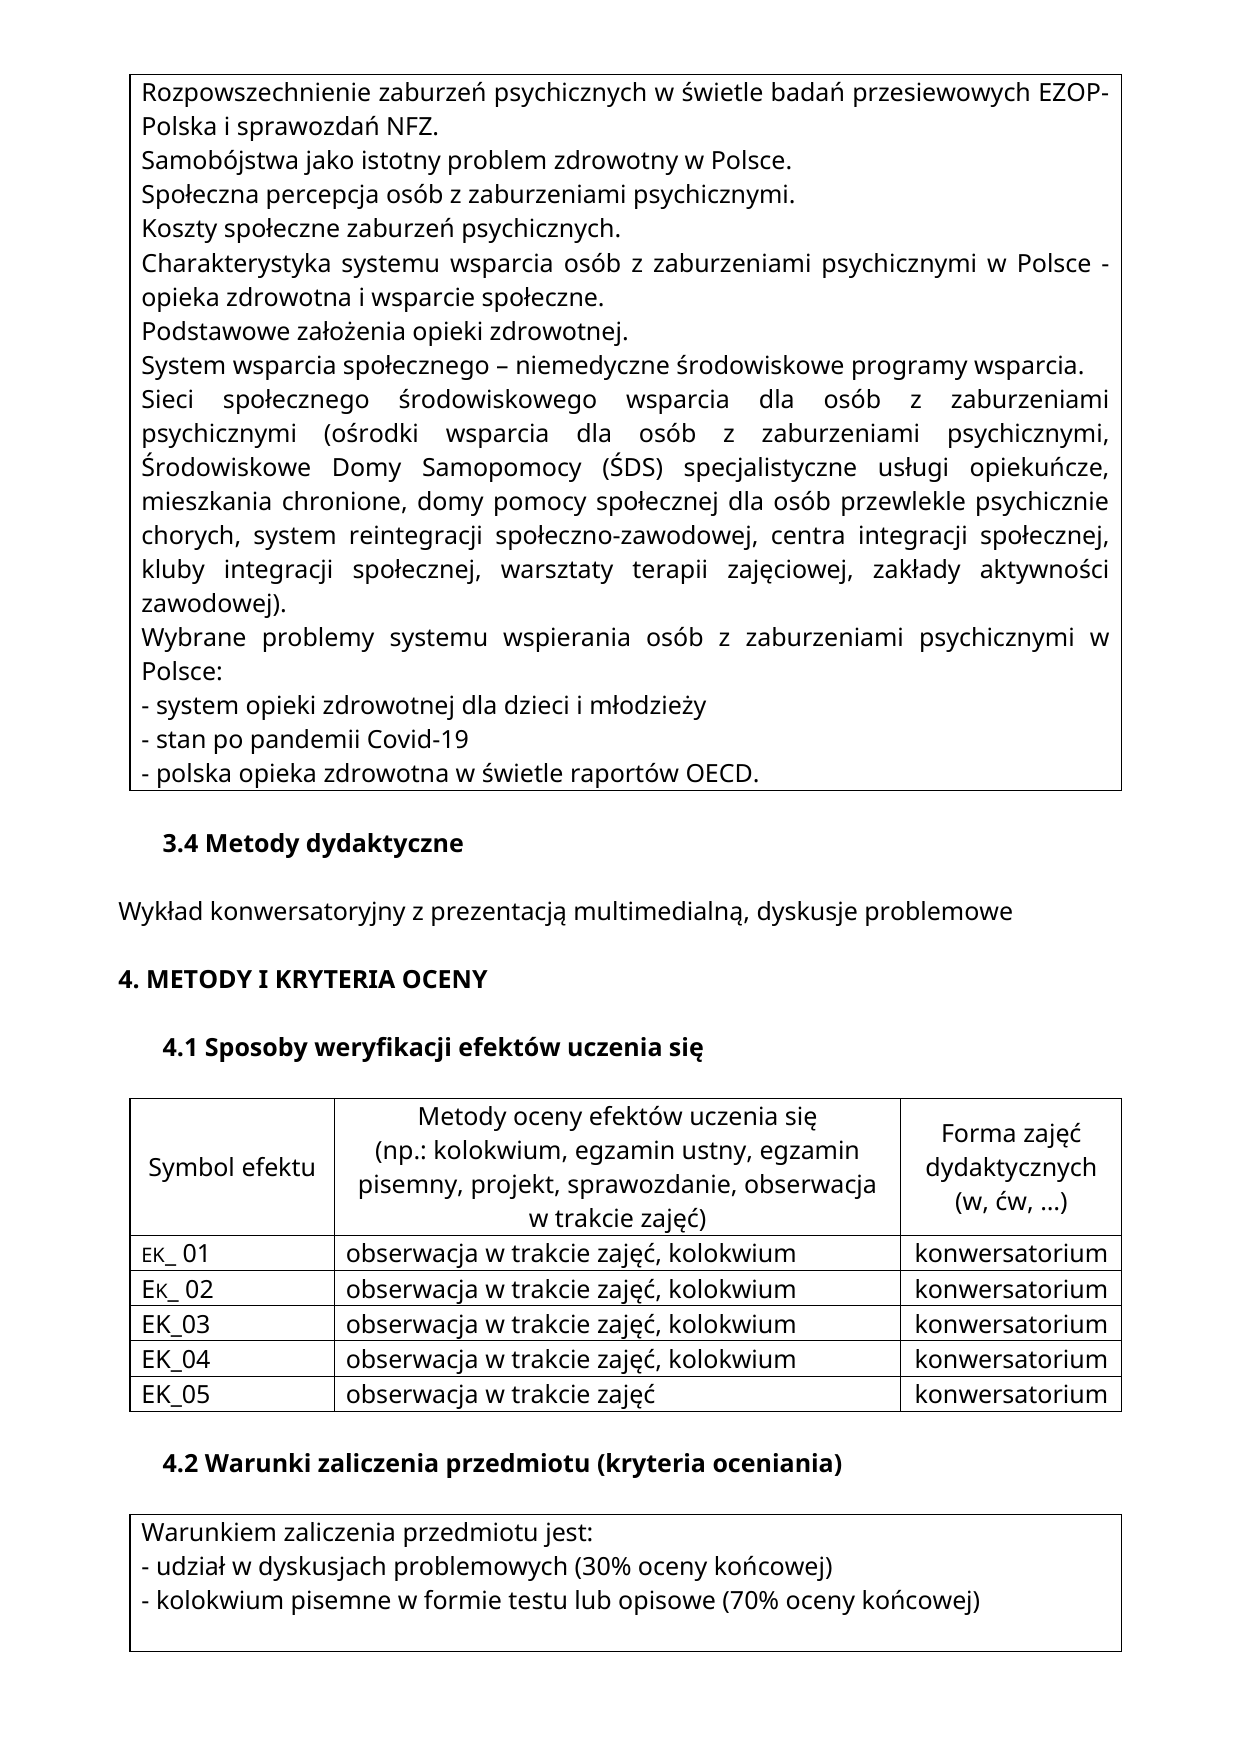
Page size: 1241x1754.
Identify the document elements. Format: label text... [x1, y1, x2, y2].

table_cell obserwacja w trakcie zajęć, kolokwium [335, 1341, 900, 1376]
table_cell konwersatorium [901, 1236, 1121, 1270]
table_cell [131, 75, 1121, 790]
table_cell konwersatorium [901, 1271, 1121, 1305]
table_cell EK_04 [131, 1341, 334, 1376]
table_header Forma zajęć dydaktycznych (w, ćw, …) [901, 1099, 1121, 1235]
table_cell obserwacja w trakcie zajęć [335, 1377, 900, 1411]
table_header Symbol efektu [131, 1099, 334, 1235]
table_cell obserwacja w trakcie zajęć, kolokwium [335, 1306, 900, 1340]
table_cell obserwacja w trakcie zajęć, kolokwium [335, 1271, 900, 1305]
table_cell Ek_ 02 [131, 1271, 334, 1305]
text Wykład konwersatoryjny z prezentacją multimedialną, dyskusje problemowe [118, 893, 1122, 927]
table_cell konwersatorium [901, 1341, 1121, 1376]
table_cell EK_03 [131, 1306, 334, 1340]
text 4. METODY I KRYTERIA OCENY [118, 962, 1122, 996]
table_cell obserwacja w trakcie zajęć, kolokwium [335, 1236, 900, 1270]
table_cell konwersatorium [901, 1306, 1121, 1340]
table_cell konwersatorium [901, 1377, 1121, 1411]
table_header Warunkiem zaliczenia przedmiotu jest: - udział w dyskusjach problemowych (30% oceny końcowej) - kolokwium pisemne w formie testu lub opisowe (70% oceny końcowej) [131, 1515, 1121, 1651]
text 4.1 Sposoby weryfikacji efektów uczenia się [162, 1030, 1122, 1064]
table_cell EK_05 [131, 1377, 334, 1411]
text 4.2 Warunki zaliczenia przedmiotu (kryteria oceniania) [162, 1446, 1122, 1480]
table_cell ek_ 01 [131, 1236, 334, 1270]
table_header Metody oceny efektów uczenia się (np.: kolokwium, egzamin ustny, egzamin pisemny, projekt, sprawozdanie, obserwacja w trakcie zajęć) [335, 1099, 900, 1235]
text 3.4 Metody dydaktyczne [162, 825, 1122, 859]
